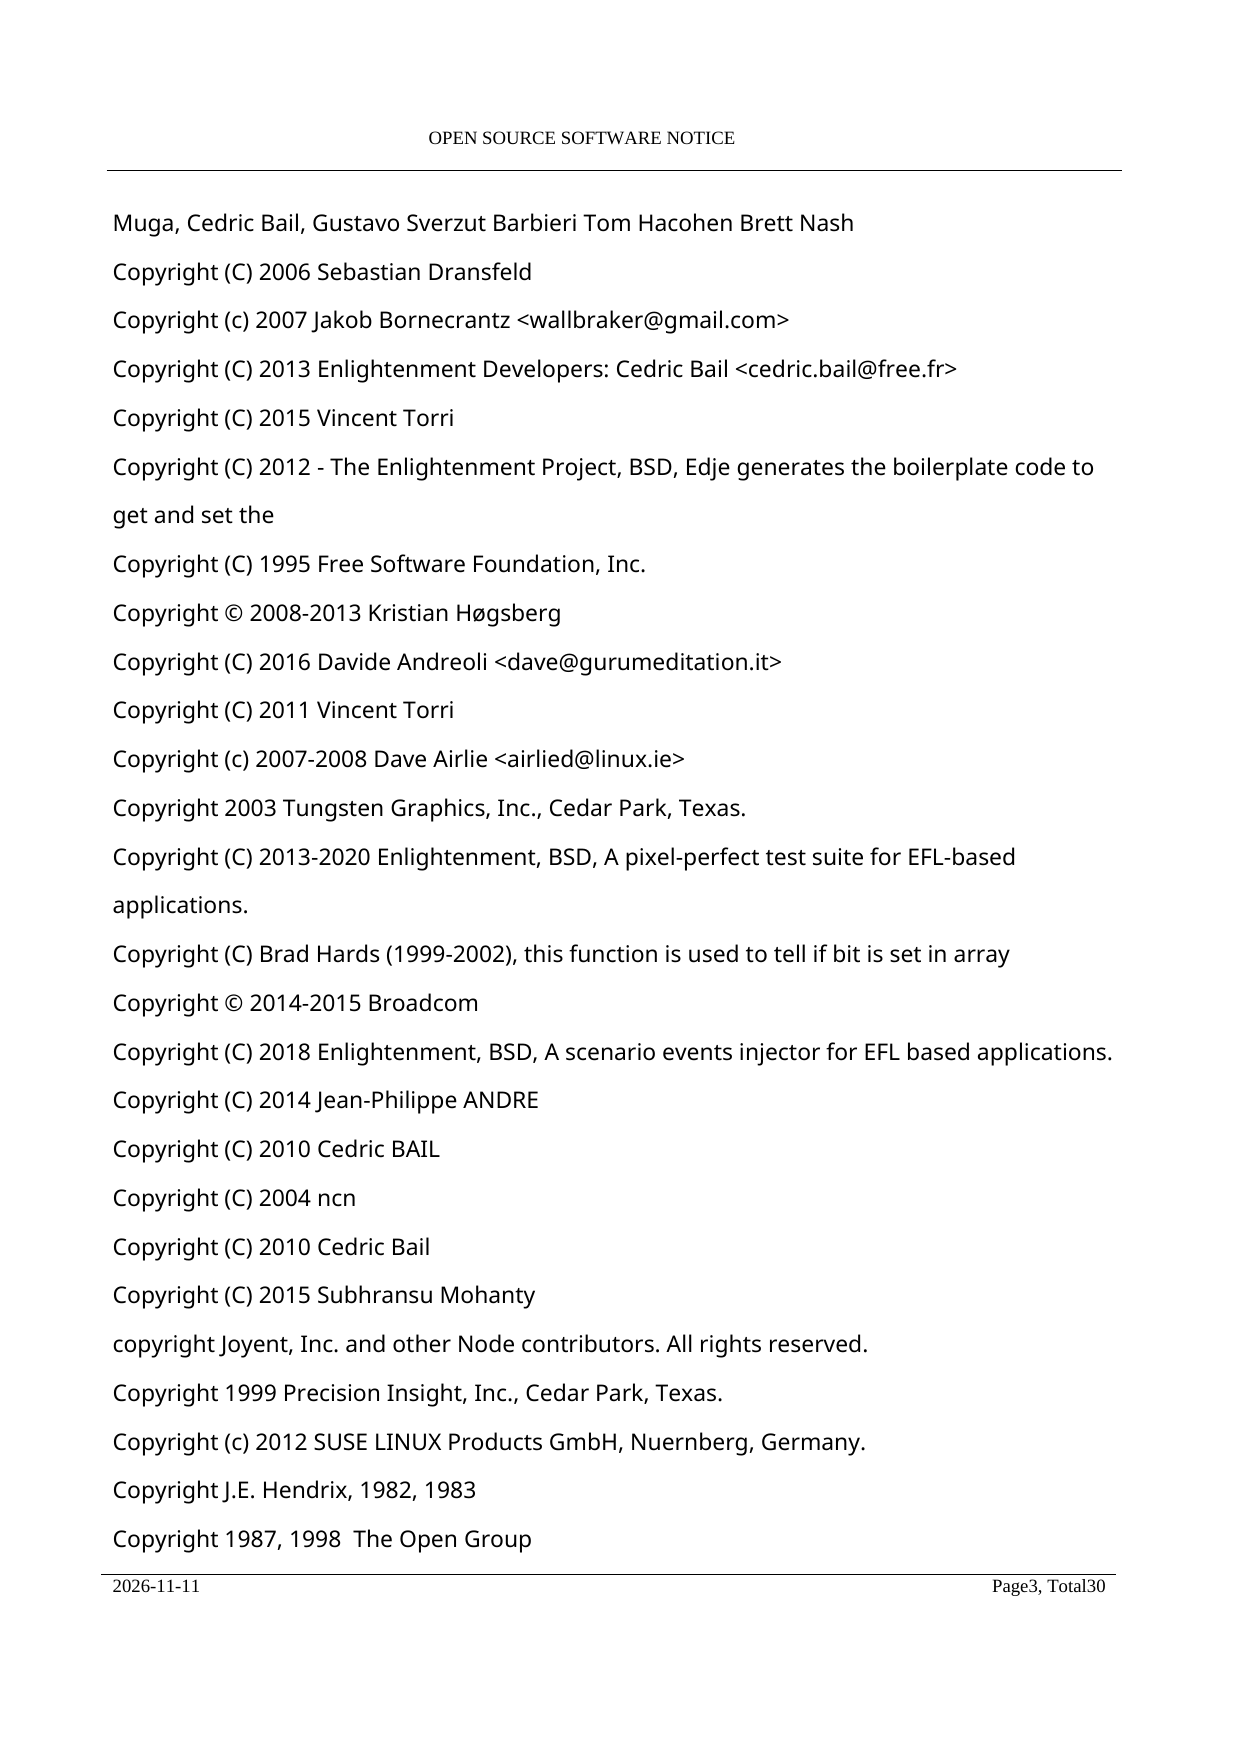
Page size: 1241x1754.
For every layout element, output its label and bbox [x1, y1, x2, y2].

text [112, 206, 1128, 1555]
